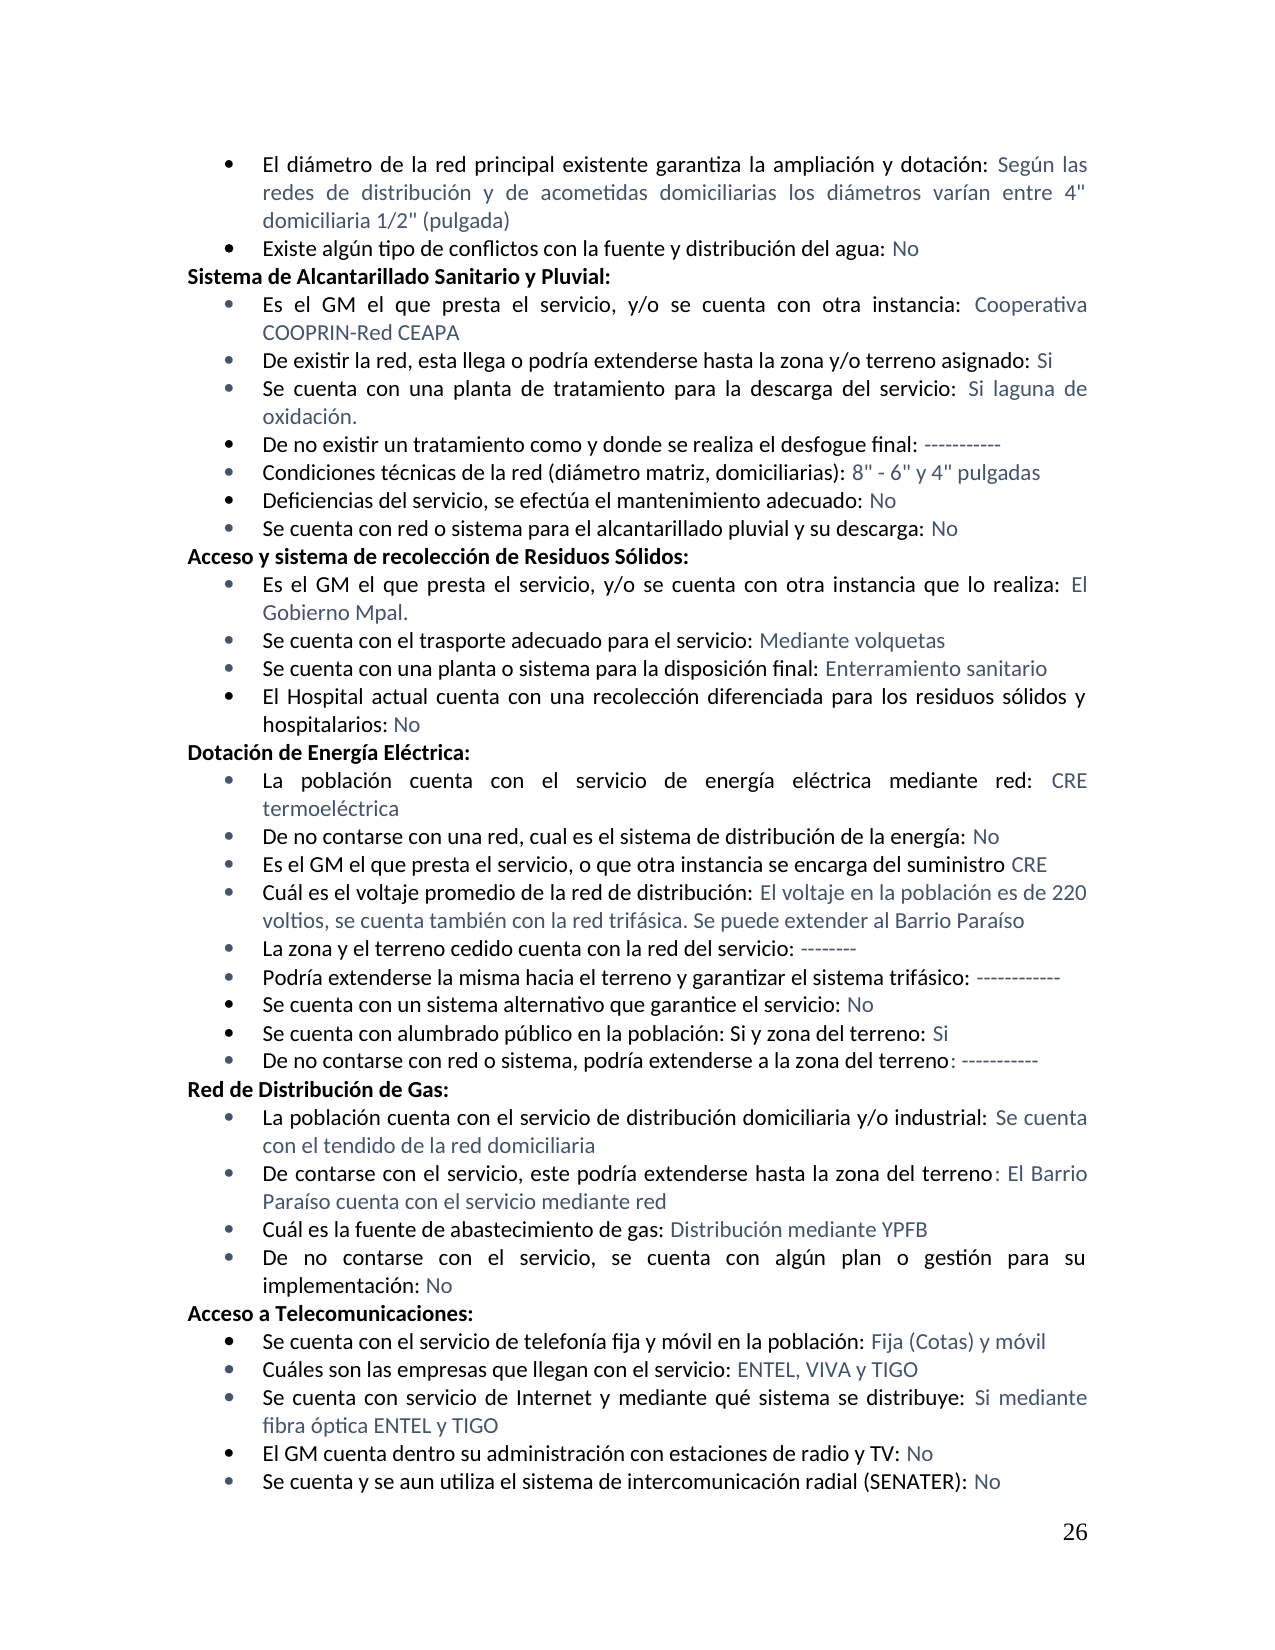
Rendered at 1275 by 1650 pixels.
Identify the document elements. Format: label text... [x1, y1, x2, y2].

list De no contarse con red o sistema, podría extenderse a la zona del terreno: ----------- [225, 1047, 1087, 1075]
list De contarse con el servicio, este podría extenderse hasta la zona del terreno: El Barrio Paraíso cuenta con el servicio mediante red [225, 1159, 1087, 1215]
text Red de Distribución de Gas: [187, 1075, 1087, 1103]
list Podría extenderse la misma hacia el terreno y garantizar el sistema trifásico: ------------ [225, 963, 1087, 991]
list De no contarse con una red, cual es el sistema de distribución de la energía: No [225, 822, 1087, 851]
list Se cuenta con una planta de tratamiento para la descarga del servicio: Si laguna de oxidación. [225, 374, 1087, 430]
list Se cuenta con alumbrado público en la población: Si y zona del terreno: Si [225, 1019, 1087, 1047]
list Es el GM el que presta el servicio, o que otra instancia se encarga del suministro CRE [225, 851, 1087, 878]
list Se cuenta con el servicio de telefonía fija y móvil en la población: Fija (Cotas) y móvil [225, 1327, 1087, 1355]
list Se cuenta y se aun utiliza el sistema de intercomunicación radial (SENATER): No [225, 1467, 1087, 1495]
list La población cuenta con el servicio de distribución domiciliaria y/o industrial: Se cuenta con el tendido de la red domiciliaria [225, 1103, 1087, 1159]
list Condiciones técnicas de la red (diámetro matriz, domiciliarias): 8" - 6" y 4" pulgadas [225, 458, 1087, 486]
list Existe algún tipo de conflictos con la fuente y distribución del agua: No [225, 234, 1087, 262]
list Es el GM el que presta el servicio, y/o se cuenta con otra instancia que lo realiza: El Gobierno Mpal. [225, 570, 1087, 626]
list Se cuenta con un sistema alternativo que garantice el servicio: No [225, 991, 1087, 1019]
list Cuál es la fuente de abastecimiento de gas: Distribución mediante YPFB [225, 1215, 1087, 1243]
list Cuáles son las empresas que llegan con el servicio: ENTEL, VIVA y TIGO [225, 1355, 1087, 1383]
list De no contarse con el servicio, se cuenta con algún plan o gestión para su implementación: No [225, 1243, 1087, 1299]
list Se cuenta con una planta o sistema para la disposición final: Enterramiento sanitario [225, 654, 1087, 682]
list La zona y el terreno cedido cuenta con la red del servicio: -------- [225, 934, 1087, 963]
list El GM cuenta dentro su administración con estaciones de radio y TV: No [225, 1439, 1087, 1467]
list Se cuenta con red o sistema para el alcantarillado pluvial y su descarga: No [225, 514, 1087, 542]
list El diámetro de la red principal existente garantiza la ampliación y dotación: Según las redes de distribución y de acometidas domiciliarias los diámetros varían entre 4" domiciliaria 1/2" (pulgada) [225, 150, 1087, 234]
list Deficiencias del servicio, se efectúa el mantenimiento adecuado: No [225, 486, 1087, 514]
list El Hospital actual cuenta con una recolección diferenciada para los residuos sólidos y hospitalarios: No [225, 682, 1087, 738]
list Se cuenta con servicio de Internet y mediante qué sistema se distribuye: Si mediante fibra óptica ENTEL y TIGO [225, 1383, 1087, 1439]
list La población cuenta con el servicio de energía eléctrica mediante red: CRE termoeléctrica [225, 766, 1087, 822]
text Acceso a Telecomunicaciones: [187, 1299, 1087, 1327]
list Se cuenta con el trasporte adecuado para el servicio: Mediante volquetas [225, 626, 1087, 654]
text Acceso y sistema de recolección de Residuos Sólidos: [187, 542, 1087, 570]
text Dotación de Energía Eléctrica: [187, 738, 1087, 766]
list Cuál es el voltaje promedio de la red de distribución: El voltaje en la población es de 220 voltios, se cuenta también con la red trifásica. Se puede extender al Barrio Paraíso [225, 878, 1087, 934]
list Es el GM el que presta el servicio, y/o se cuenta con otra instancia: Cooperativa COOPRIN-Red CEAPA [225, 290, 1087, 346]
list De no existir un tratamiento como y donde se realiza el desfogue final: ----------- [225, 430, 1087, 458]
text Sistema de Alcantarillado Sanitario y Pluvial: [187, 262, 1087, 290]
list De existir la red, esta llega o podría extenderse hasta la zona y/o terreno asignado: Si [225, 346, 1087, 374]
